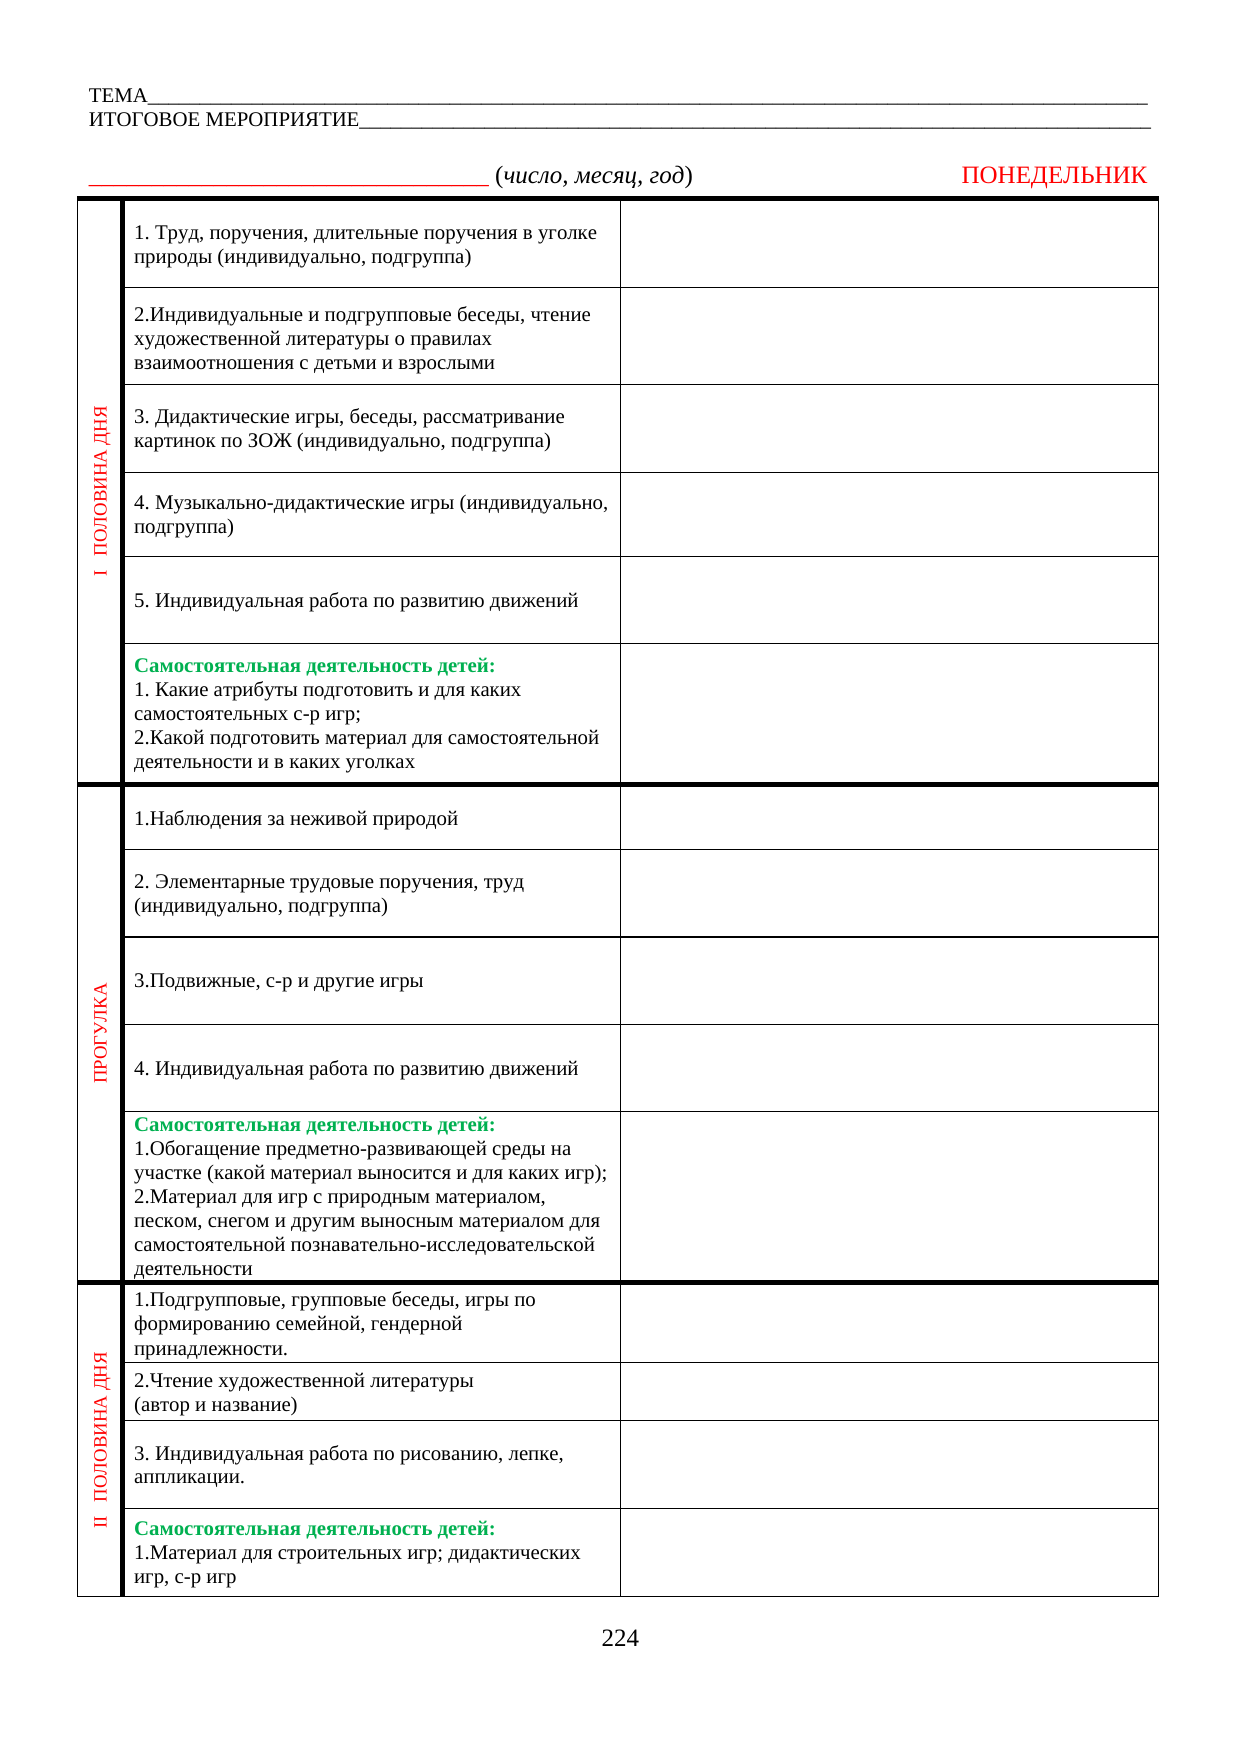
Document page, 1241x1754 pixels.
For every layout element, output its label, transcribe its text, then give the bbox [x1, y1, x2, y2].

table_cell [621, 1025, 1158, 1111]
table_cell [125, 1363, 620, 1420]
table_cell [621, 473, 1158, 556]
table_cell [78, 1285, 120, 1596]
text ________________________________ (число, месяц, год) ПОНЕДЕЛЬНИК [89, 160, 1152, 189]
text ИТОГОВОЕ МЕРОПРИЯТИЕ____________________________________________________________________________ [89, 107, 1152, 131]
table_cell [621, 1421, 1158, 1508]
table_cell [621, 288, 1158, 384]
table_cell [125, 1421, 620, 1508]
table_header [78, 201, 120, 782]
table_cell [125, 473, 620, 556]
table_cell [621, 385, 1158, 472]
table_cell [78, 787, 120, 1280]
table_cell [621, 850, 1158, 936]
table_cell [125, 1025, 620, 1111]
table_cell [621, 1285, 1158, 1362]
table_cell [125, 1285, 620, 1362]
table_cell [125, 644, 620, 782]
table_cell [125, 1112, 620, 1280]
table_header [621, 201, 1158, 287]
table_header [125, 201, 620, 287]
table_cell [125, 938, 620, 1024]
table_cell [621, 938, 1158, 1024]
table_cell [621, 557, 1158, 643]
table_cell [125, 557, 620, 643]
text ТЕМА________________________________________________________________________________________________ [89, 83, 1152, 107]
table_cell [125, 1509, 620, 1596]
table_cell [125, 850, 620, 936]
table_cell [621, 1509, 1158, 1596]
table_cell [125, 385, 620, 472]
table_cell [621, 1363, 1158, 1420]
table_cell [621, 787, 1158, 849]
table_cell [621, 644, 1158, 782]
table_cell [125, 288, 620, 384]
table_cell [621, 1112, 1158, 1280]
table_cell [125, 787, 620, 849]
